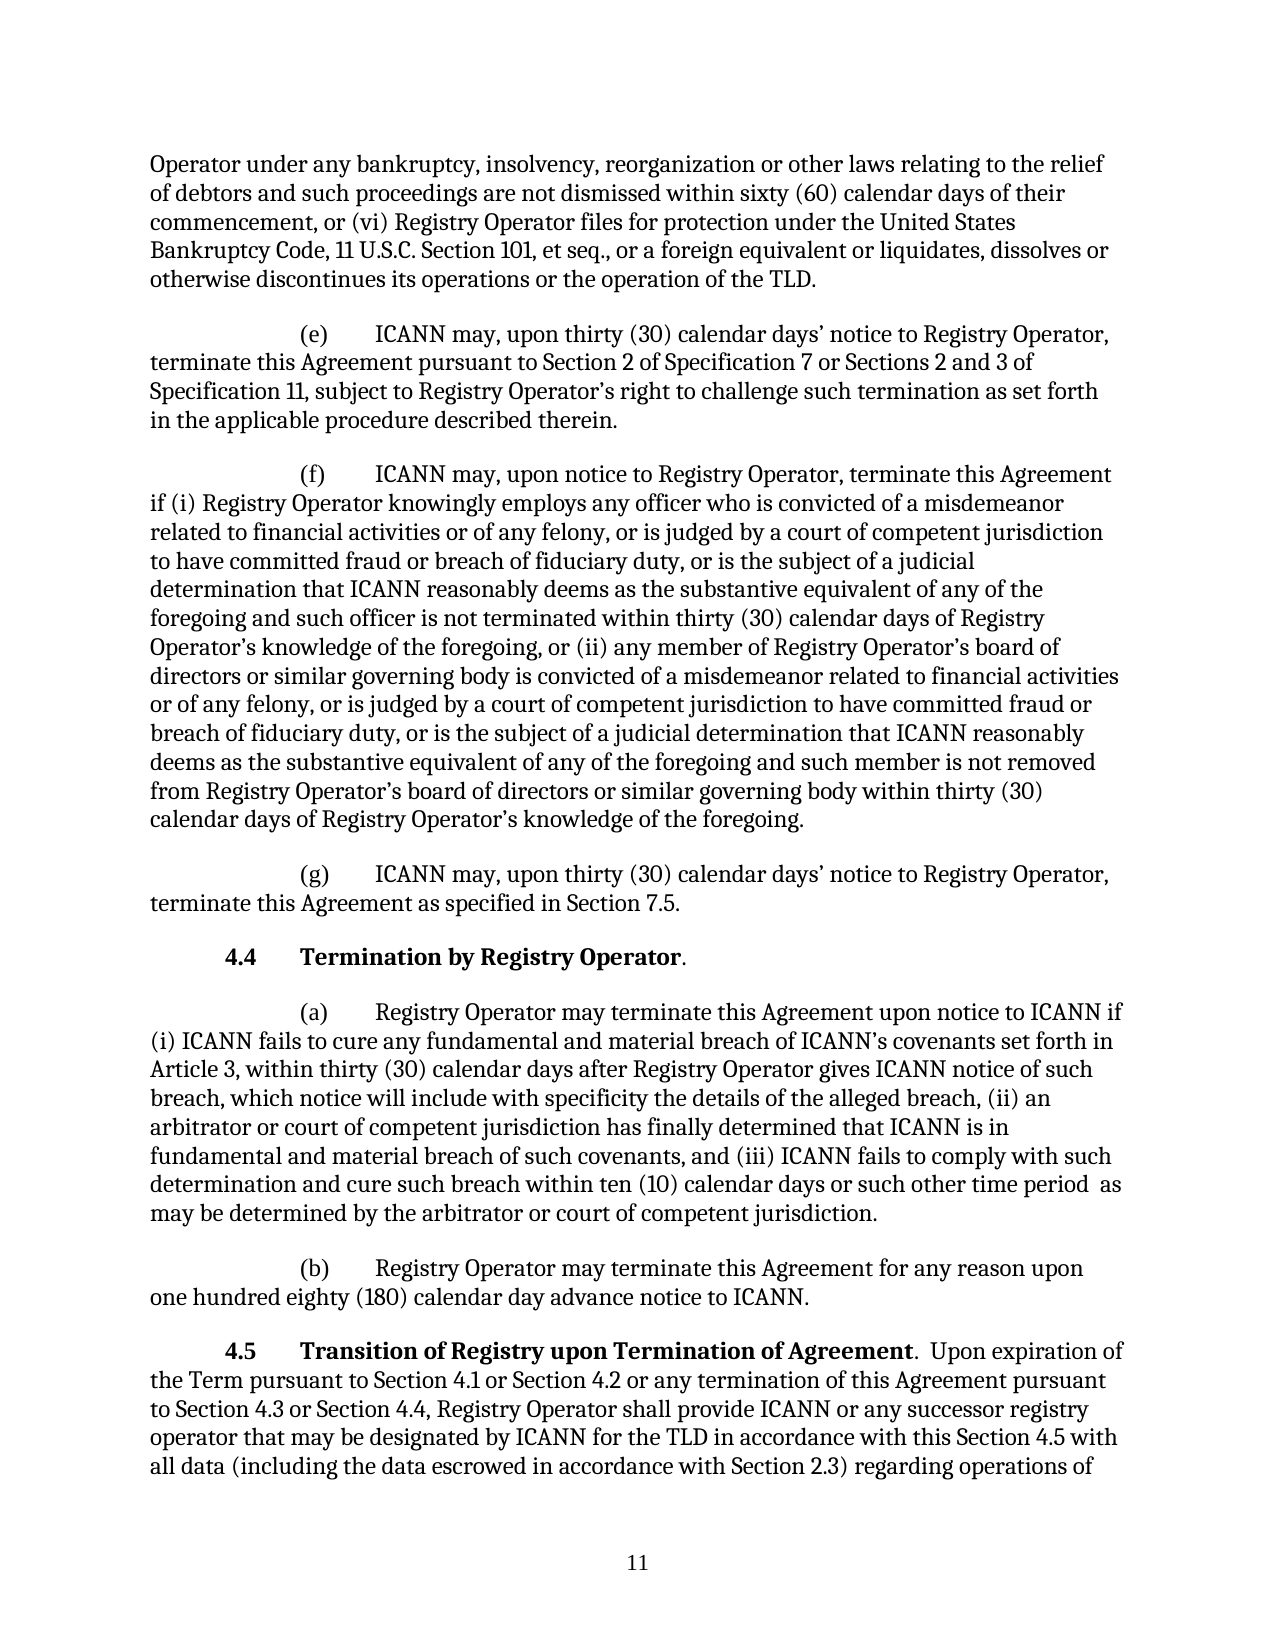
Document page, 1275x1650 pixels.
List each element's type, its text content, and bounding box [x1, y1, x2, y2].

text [150, 1336, 1125, 1481]
text Registry Operator may terminate this Agreement upon notice to ICANN if (i) ICANN fails to cure any fundamental and material breach of ICANN’s covenants set forth in Article 3, within thirty (30) calendar days after Registry Operator gives ICANN notice of such breach, which notice will include with specificity the details of the alleged breach, (ii) an arbitrator or court of competent jurisdiction has finally determined that ICANN is in fundamental and material breach of such covenants, and (iii) ICANN fails to comply with such determination and cure such breach within ten (10) calendar days or such other time period as may be determined by the arbitrator or court of competent jurisdiction. [150, 997, 1125, 1228]
text ICANN may, upon notice to Registry Operator, terminate this Agreement if (i) Registry Operator knowingly employs any officer who is convicted of a misdemeanor related to financial activities or of any felony, or is judged by a court of competent jurisdiction to have committed fraud or breach of fiduciary duty, or is the subject of a judicial determination that ICANN reasonably deems as the substantive equivalent of any of the foregoing and such officer is not terminated within thirty (30) calendar days of Registry Operator’s knowledge of the foregoing, or (ii) any member of Registry Operator’s board of directors or similar governing body is convicted of a misdemeanor related to financial activities or of any felony, or is judged by a court of competent jurisdiction to have committed fraud or breach of fiduciary duty, or is the subject of a judicial determination that ICANN reasonably deems as the substantive equivalent of any of the foregoing and such member is not removed from Registry Operator’s board of directors or similar governing body within thirty (30) calendar days of Registry Operator’s knowledge of the foregoing. [150, 459, 1125, 834]
text Registry Operator may terminate this Agreement for any reason upon one hundred eighty (180) calendar day advance notice to ICANN. [150, 1253, 1125, 1311]
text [150, 150, 1125, 294]
text Termination by Registry Operator. [150, 942, 1125, 972]
text ICANN may, upon thirty (30) calendar days’ notice to Registry Operator, terminate this Agreement pursuant to Section 2 of Specification 7 or Sections 2 and 3 of Specification 11, subject to Registry Operator’s right to challenge such termination as set forth in the applicable procedure described therein. [150, 319, 1125, 434]
text ICANN may, upon thirty (30) calendar days’ notice to Registry Operator, terminate this Agreement as specified in Section 7.5. [150, 859, 1125, 917]
